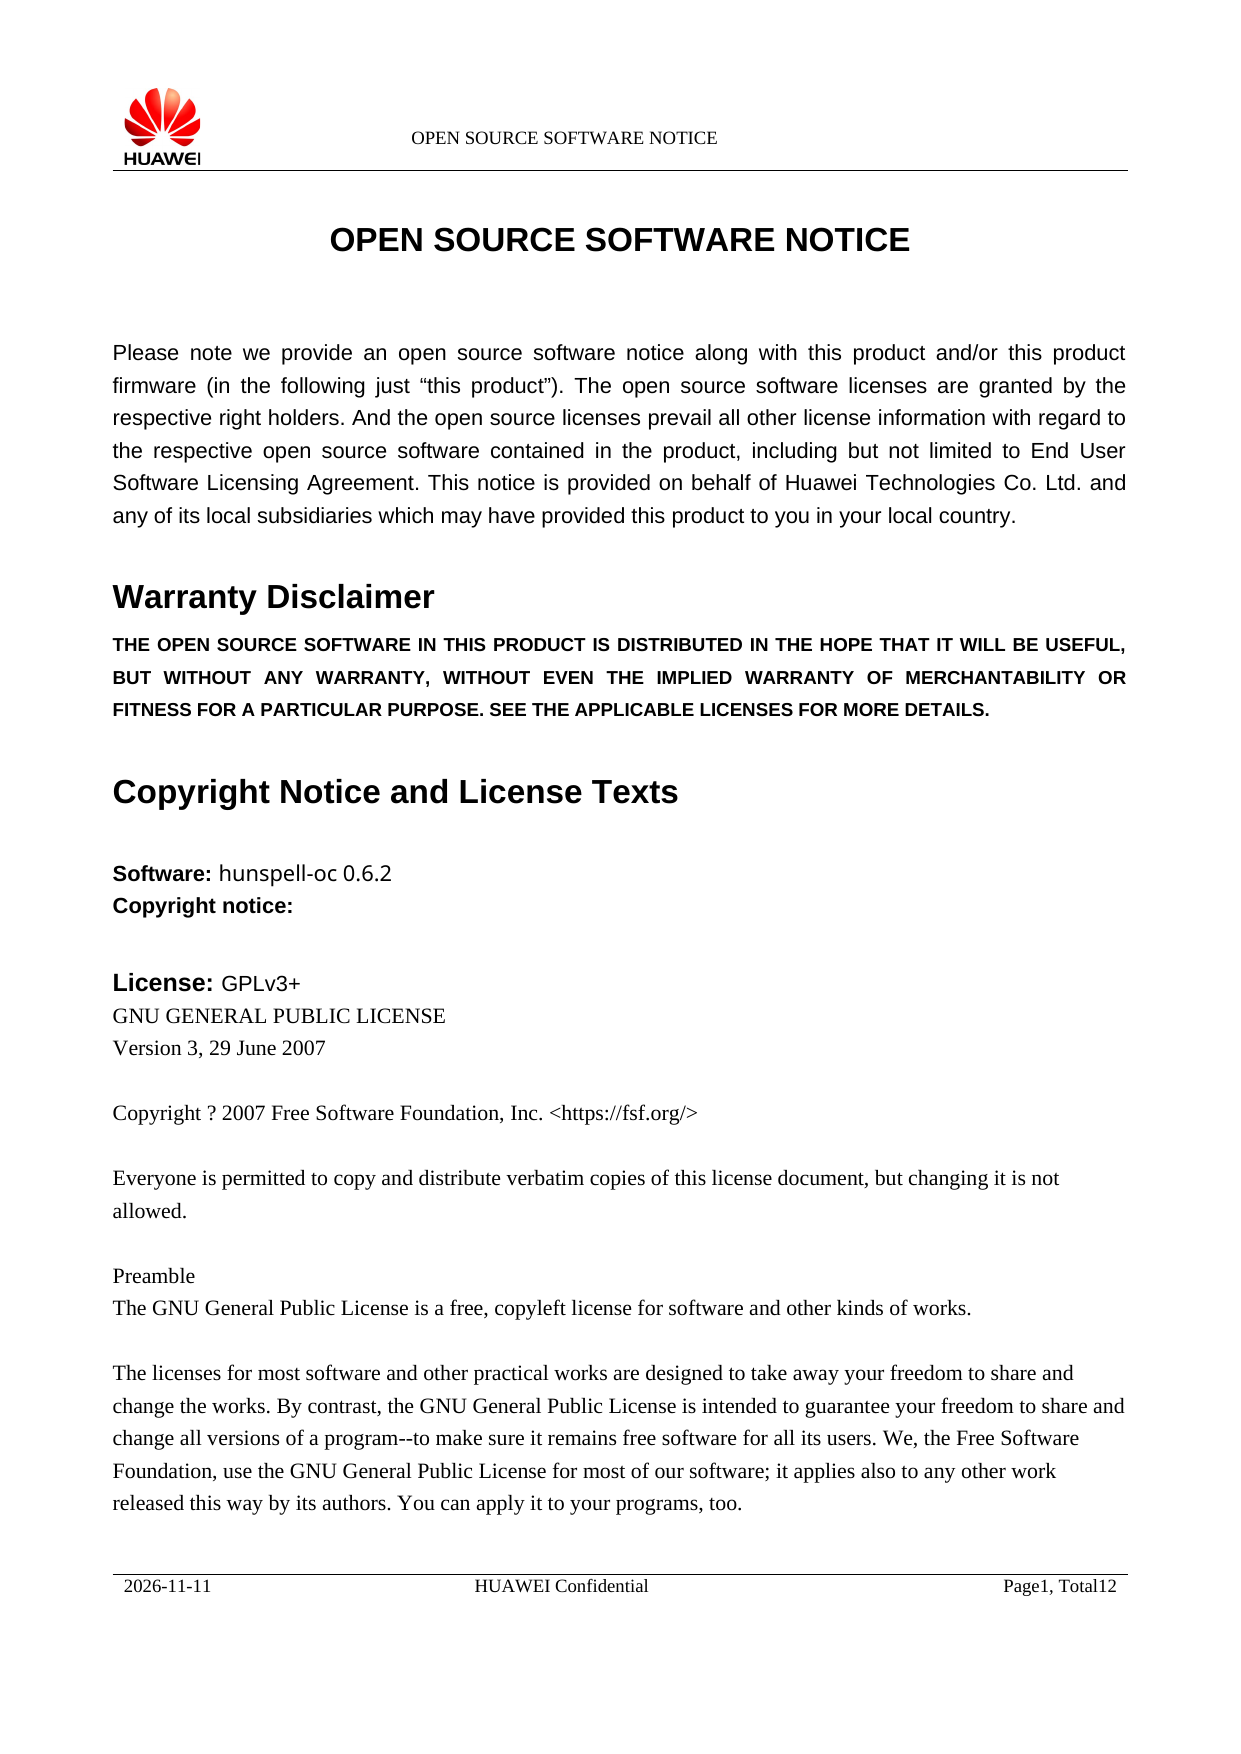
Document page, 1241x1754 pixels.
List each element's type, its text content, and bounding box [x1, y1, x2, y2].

text License: GPLv3+ [112, 966, 1128, 999]
title Software: hunspell-oc 0.6.2 [112, 856, 1128, 889]
text Copyright Notice and License Texts [112, 759, 1128, 824]
picture [124, 88, 201, 165]
text OPEN SOURCE SOFTWARE NOTICE [112, 206, 1128, 271]
text The open source software in this product is distributed in the hope that it will be useful, but WITHOUT ANY WARRANTY, without even the implied warranty of MERCHANTABILITY or FITNESS FOR A PARTICULAR PURPOSE. See the applicable licenses for more details. [112, 629, 1128, 726]
text Warranty Disclaimer [112, 564, 1128, 629]
text Copyright notice: [112, 889, 1128, 921]
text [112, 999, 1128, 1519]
text Please note we provide an open source software notice along with this product and/or this product firmware (in the following just “this product”). The open source software licenses are granted by the respective right holders. And the open source licenses prevail all other license information with regard to the respective open source software contained in the product, including but not limited to End User Software Licensing Agreement. This notice is provided on behalf of Huawei Technologies Co. Ltd. and any of its local subsidiaries which may have provided this product to you in your local country. [112, 336, 1128, 531]
